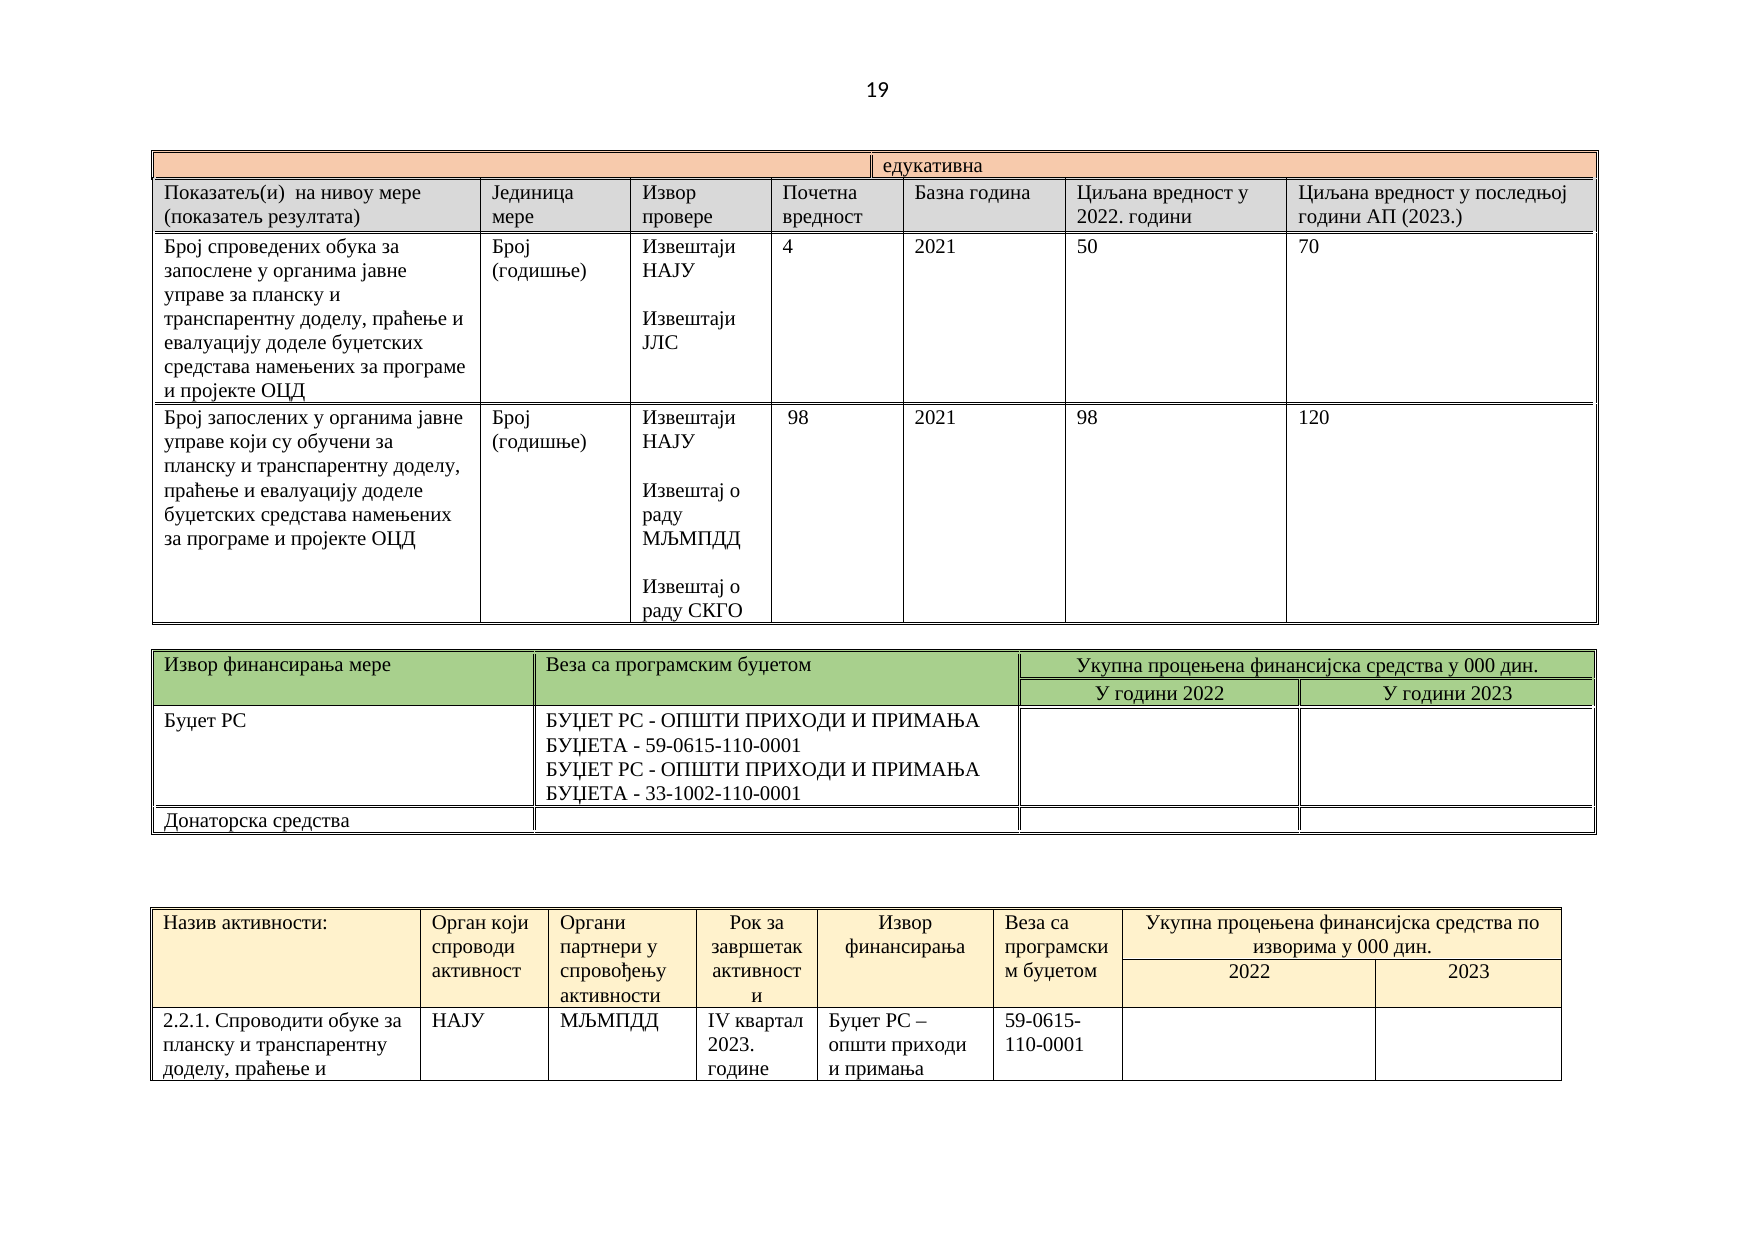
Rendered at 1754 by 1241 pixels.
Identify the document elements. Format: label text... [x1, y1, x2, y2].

table_cell 70 [1287, 231, 1596, 402]
table_cell Циљана вредност у 2022. години [1066, 180, 1286, 231]
table_cell Број запослених у органима јавне управе који су обучени за планску и транспарентну доделу, праћење и евалуацију доделе буџетских средстава намењених за програме и пројекте ОЦД [153, 402, 480, 622]
table_cell Број спроведених обука за запослене у органима јавне управе за планску и транспарентну доделу, праћење и евалуацију доделе буџетских средстава намењених за програме и пројекте ОЦД [153, 231, 480, 402]
table_cell [1019, 805, 1300, 832]
table_cell 59-0615-110-0001 [994, 1008, 1122, 1080]
table_cell Извор провере [631, 180, 771, 231]
table_cell Базна година [904, 180, 1065, 231]
table_cell У години 2023 [1300, 677, 1595, 705]
table_cell У години 2022 [1021, 680, 1298, 705]
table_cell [818, 1008, 993, 1080]
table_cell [871, 153, 1596, 177]
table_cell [697, 1008, 817, 1080]
table_cell [1300, 705, 1595, 805]
table_cell Број (годишње) [481, 405, 630, 622]
table_cell Jединица мере [481, 180, 630, 231]
table_cell [1123, 1008, 1375, 1080]
table_cell 98 [1066, 405, 1286, 622]
table_header Назив активности: [153, 910, 420, 1007]
table_cell НАЈУ [421, 1008, 548, 1080]
table_header Рок за завршетак активности [697, 910, 817, 1007]
table_header Oргани партнери у спровођењу активности [549, 910, 696, 1007]
table_cell 2022 [1123, 960, 1375, 1007]
table_cell Број (годишње) [481, 234, 630, 402]
table_header Извор финансирања [818, 910, 993, 1007]
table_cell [154, 153, 871, 177]
table_cell Циљана вредност у последњој години АП (2023.) [1287, 177, 1597, 231]
table_cell 120 [1287, 402, 1597, 622]
table_cell 2021 [904, 405, 1065, 622]
table_header Веза са програмским буџетом [534, 652, 1019, 705]
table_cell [153, 1008, 420, 1080]
table_cell Почетна вредност [772, 180, 903, 231]
table_cell МЉМПДД [549, 1008, 696, 1080]
table_header Извор финансирања мере [154, 652, 534, 705]
table_cell [1300, 805, 1594, 832]
table_cell 2023 [1376, 960, 1561, 1007]
table_header Веза са програмским буџетом [994, 910, 1122, 1007]
table_cell [1021, 709, 1298, 805]
table_cell 98 [772, 405, 903, 622]
table_cell Буџет РС [154, 706, 533, 805]
table_header Укупна процењена финансијска средства по изворима у 000 дин. [1123, 910, 1561, 958]
table_cell Извештаји НАЈУ Извештаји ЈЛС [631, 234, 771, 402]
table_cell 2021 [904, 234, 1065, 402]
table_header Укупна процењена финансијска средства у 000 дин. [1019, 652, 1594, 677]
table_cell 50 [1066, 234, 1286, 402]
table_cell [534, 808, 1019, 832]
table_cell 4 [772, 234, 903, 402]
table_cell [1376, 1008, 1561, 1080]
table_cell Показатељ(и) на нивоу мере (показатељ резултата) [153, 177, 480, 231]
table_header Орган који спроводи активност [421, 910, 548, 1007]
table_cell Донаторска средства [154, 805, 534, 832]
table_cell БУЏЕТ РС - ОПШТИ ПРИХОДИ И ПРИМАЊА БУЏЕТА - 59-0615-110-0001 БУЏЕТ РС - ОПШТИ ПРИХОДИ И ПРИМАЊА БУЏЕТА - 33-1002-110-0001 [536, 706, 1018, 805]
